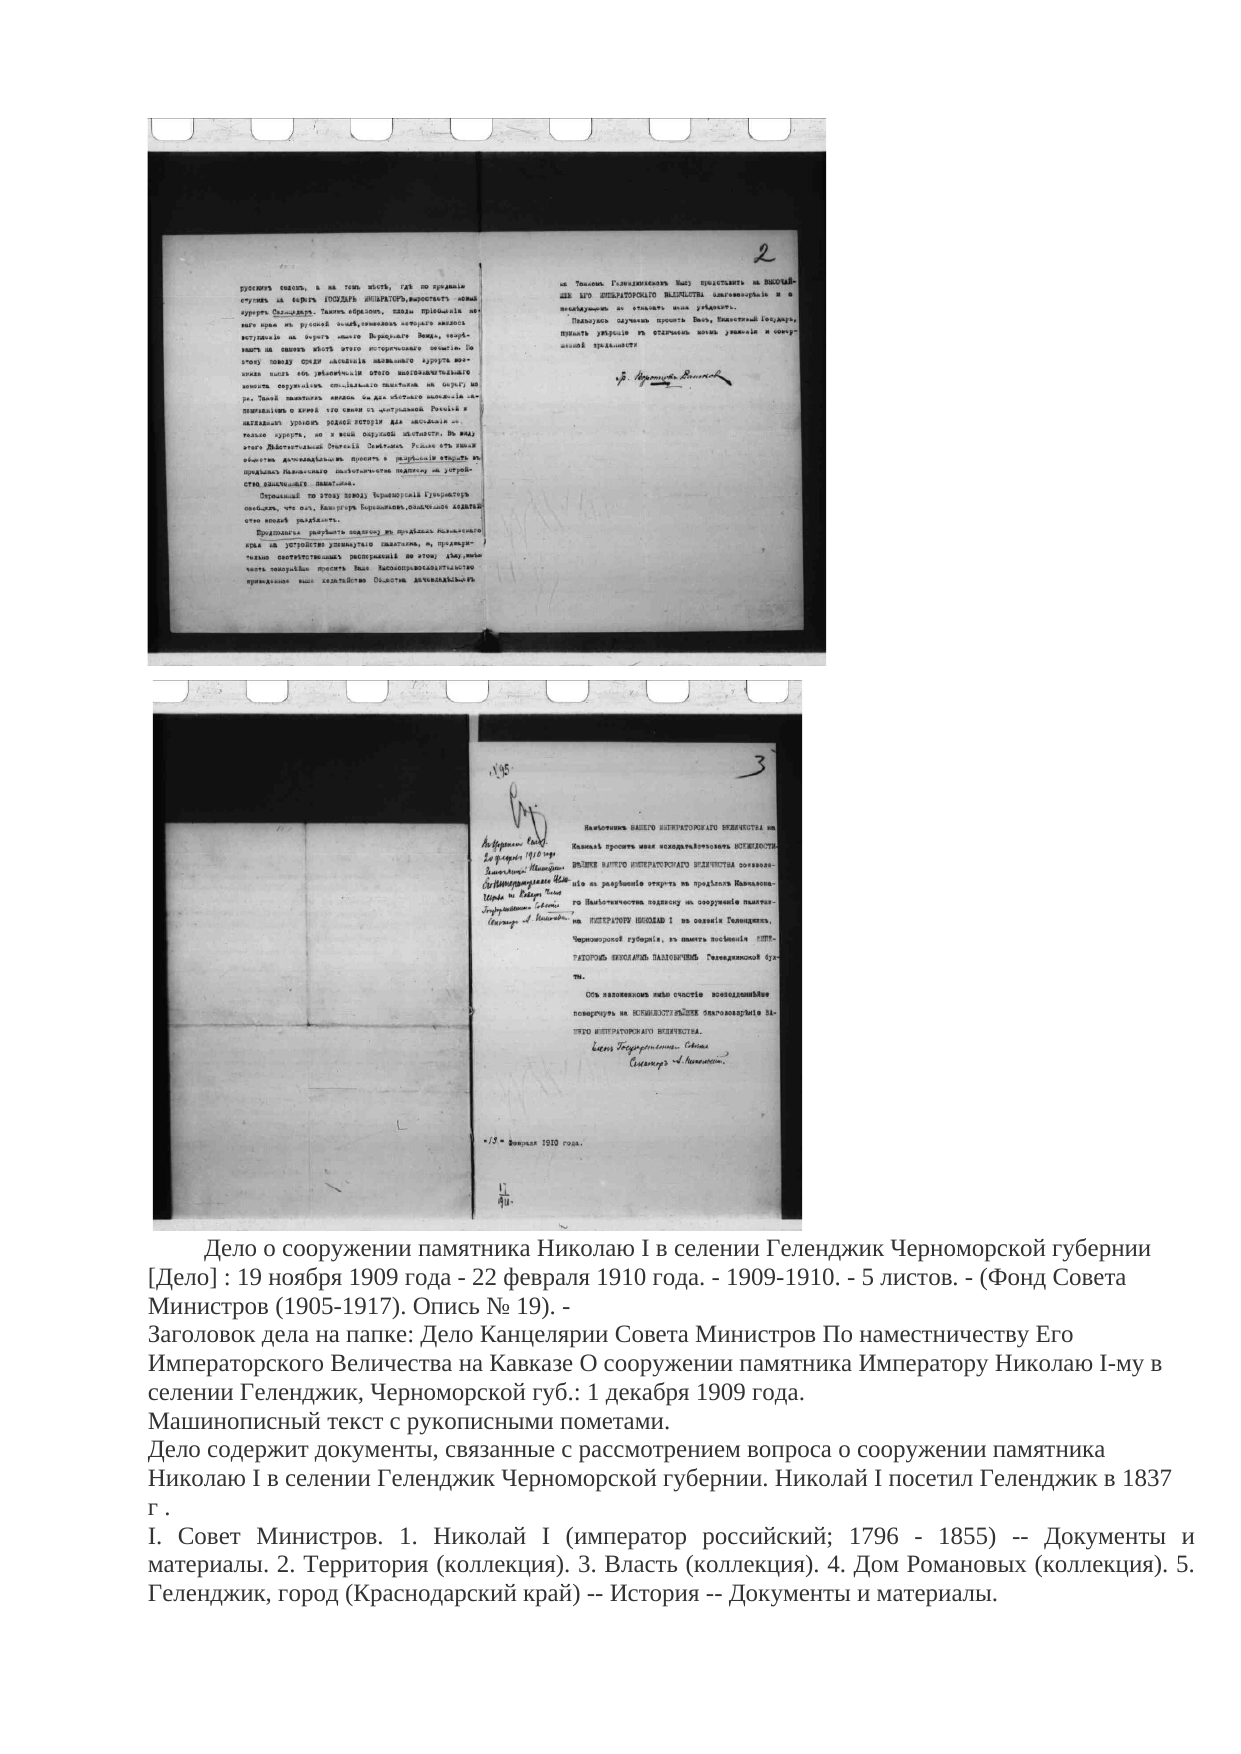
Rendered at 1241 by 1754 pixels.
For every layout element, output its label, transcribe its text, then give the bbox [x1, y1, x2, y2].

table_cell I. Совет Министров. 1. Николай I (император российский; 1796 - 1855) -- Документы и материалы. 2. Территория (коллекция). 3. Власть (коллекция). 4. Дом Романовых (коллекция). 5. Геленджик, город (Краснодарский край) -- История -- Документы и материалы. [148, 1521, 1196, 1607]
picture [152, 680, 802, 1231]
picture [147, 118, 827, 666]
table_header Дело о сооружении памятника Николаю I в селении Геленджик Черноморской губернии [Дело] : 19 ноября 1909 года - 22 февраля 1910 года. - 1909-1910. - 5 листов. - (Фонд Совета Министров (1905-1917). Опись № 19). - Заголовок дела на папке: Дело Канцелярии Совета Министров По наместничеству Его Императорского Величества на Кавказе О сооружении памятника Императору Николаю I-му в селении Геленджик, Черноморской губ.: 1 декабря 1909 года. Машинописный текст с рукописными пометами. Дело содержит документы, связанные с рассмотрением вопроса о сооружении памятника Николаю I в селении Геленджик Черноморской губернии. Николай I посетил Геленджик в 1837 г . [148, 1233, 1196, 1521]
